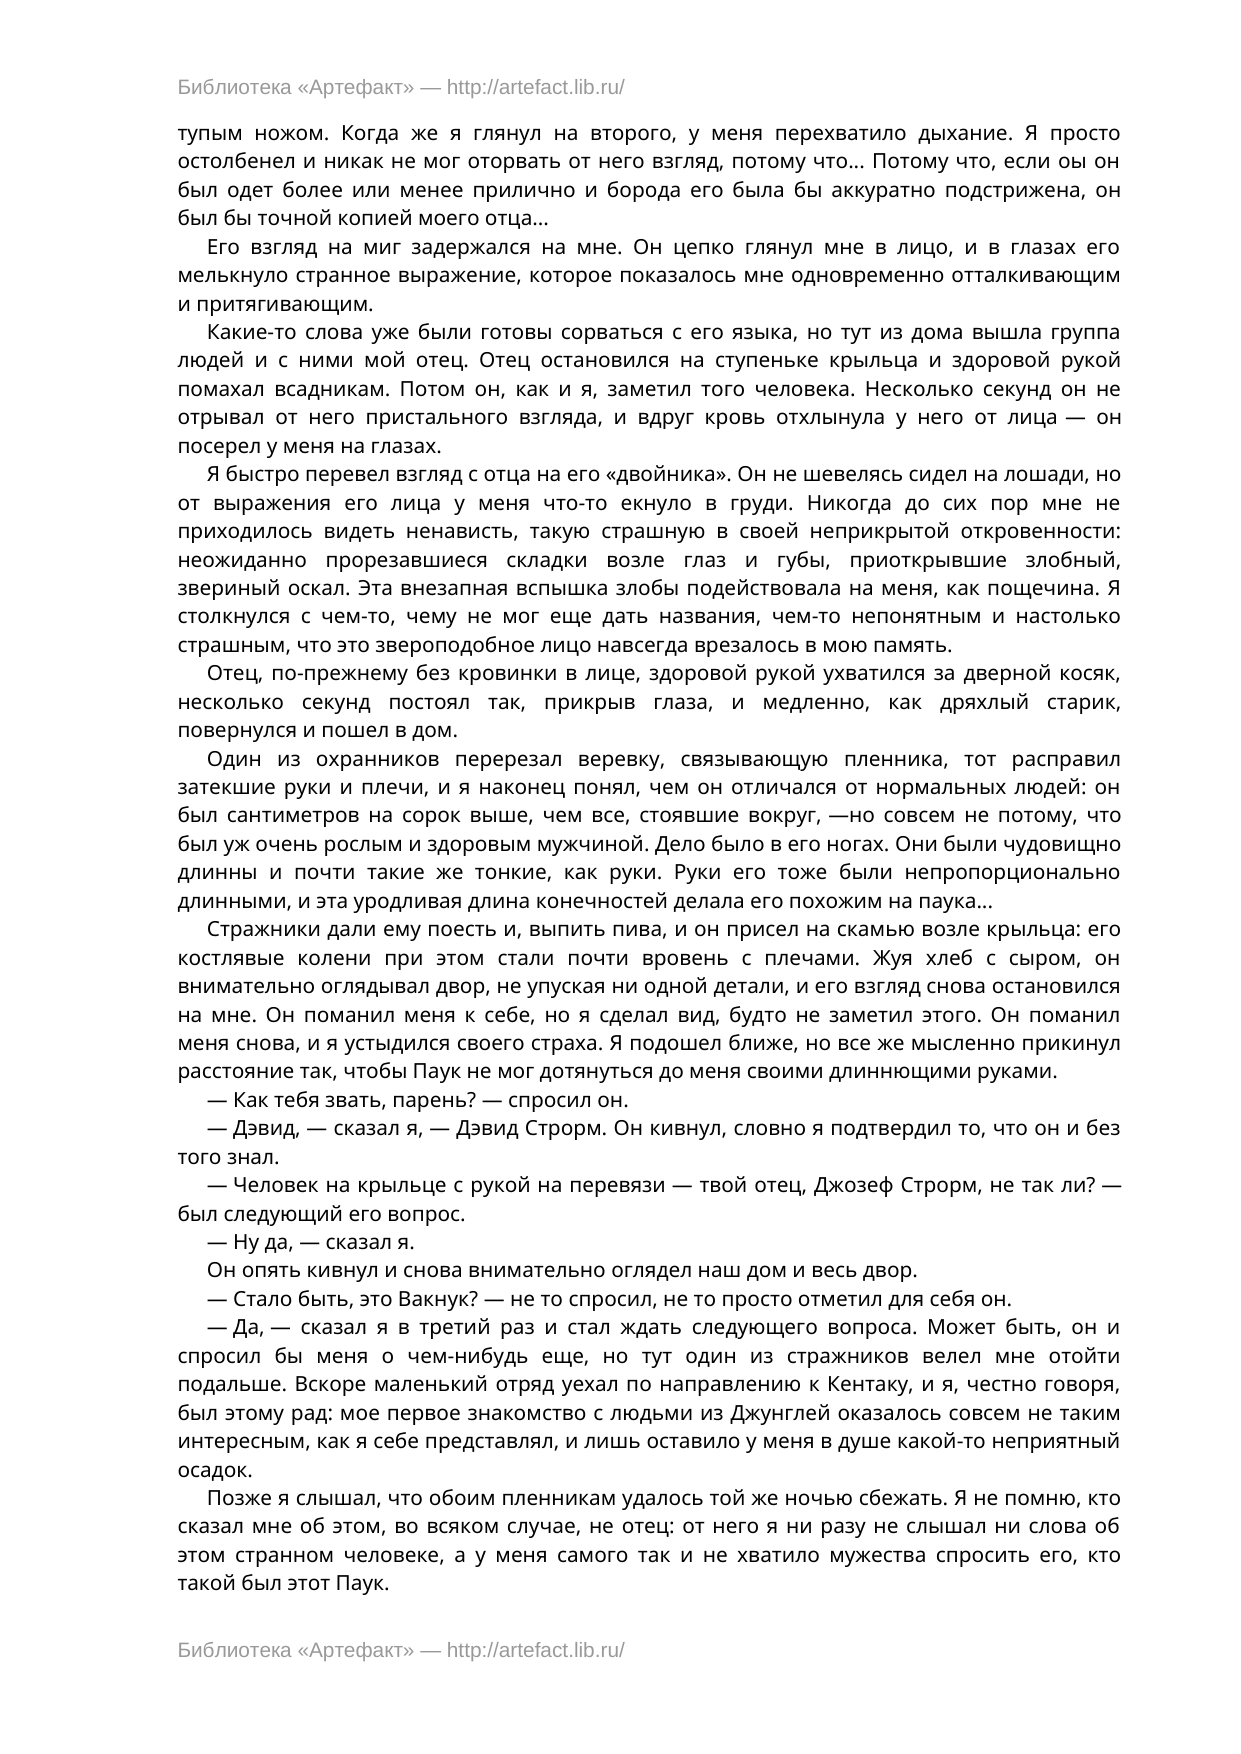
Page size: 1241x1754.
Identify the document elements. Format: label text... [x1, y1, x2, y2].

text — Стало быть, это Вакнук? — не то спросил, не то просто отметил для себя он. [177, 1284, 1122, 1312]
text Один из охранников перерезал веревку, связывающую пленника, тот расправил затекшие руки и плечи, и я наконец понял, чем он отличался от нормальных людей: он был сантиметров на сорок выше, чем все, стоявшие вокруг, —но совсем не потому, что был уж очень рослым и здоровым мужчиной. Дело было в его ногах. Они были чудовищно длинны и почти такие же тонкие, как руки. Руки его тоже были непропорционально длинными, и эта уродливая длина конечностей делала его похожим на паука... [177, 744, 1122, 914]
text — Ну да, — сказал я. [177, 1227, 1122, 1256]
text Какие-то слова уже были готовы сорваться с его языка, но тут из дома вышла группа людей и с ними мой отец. Отец остановился на ступеньке крыльца и здоровой рукой помахал всадникам. Потом он, как и я, заметил того человека. Несколько секунд он не отрывал от него пристального взгляда, и вдруг кровь отхлынула у него от лица — он посерел у меня на глазах. [177, 317, 1122, 459]
text — Да, — сказал я в третий раз и стал ждать следующего вопроса. Может быть, он и спросил бы меня о чем-нибудь еще, но тут один из стражников велел мне отойти подальше. Вскоре маленький отряд уехал по направлению к Кентаку, и я, честно говоря, был этому рад: мое первое знакомство с людьми из Джунглей оказалось совсем не таким интересным, как я себе представлял, и лишь оставило у меня в душе какой-то неприятный осадок. [177, 1312, 1122, 1483]
text Позже я слышал, что обоим пленникам удалось той же ночью сбежать. Я не помню, кто сказал мне об этом, во всяком случае, не отец: от него я ни разу не слышал ни слова об этом странном человеке, а у меня самого так и не хватило мужества спросить его, кто такой был этот Паук. [177, 1483, 1122, 1597]
text Стражники дали ему поесть и, выпить пива, и он присел на скамью возле крыльца: его костлявые колени при этом стали почти вровень с плечами. Жуя хлеб с сыром, он внимательно оглядывал двор, не упуская ни одной детали, и его взгляд снова остановился на мне. Он поманил меня к себе, но я сделал вид, будто не заметил этого. Он поманил меня снова, и я устыдился своего страха. Я подошел ближе, но все же мысленно прикинул расстояние так, чтобы Паук не мог дотянуться до меня своими длиннющими руками. [177, 914, 1122, 1085]
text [177, 118, 1122, 232]
text — Человек на крыльце с рукой на перевязи — твой отец, Джозеф Строрм, не так ли? — был следующий его вопрос. [177, 1170, 1122, 1227]
text Я быстро перевел взгляд с отца на его «двойника». Он не шевелясь сидел на лошади, но от выражения его лица у меня что-то екнуло в груди. Никогда до сих пор мне не приходилось видеть ненависть, такую страшную в своей неприкрытой откровенности: неожиданно прорезавшиеся складки возле глаз и губы, приоткрывшие злобный, звериный оскал. Эта внезапная вспышка злобы подействовала на меня, как пощечина. Я столкнулся с чем-то, чему не мог еще дать названия, чем-то непонятным и настолько страшным, что это звероподобное лицо навсегда врезалось в мою память. [177, 459, 1122, 658]
text Его взгляд на миг задержался на мне. Он цепко глянул мне в лицо, и в глазах его мелькнуло странное выражение, которое показалось мне одновременно отталкивающим и притягивающим. [177, 232, 1122, 317]
text Он опять кивнул и снова внимательно оглядел наш дом и весь двор. [177, 1256, 1122, 1284]
text — Дэвид, — сказал я, — Дэвид Строрм. Он кивнул, словно я подтвердил то, что он и без того знал. [177, 1113, 1122, 1170]
text — Как тебя звать, парень? — спросил он. [177, 1085, 1122, 1113]
text Отец, по-прежнему без кровинки в лице, здоровой рукой ухватился за дверной косяк, несколько секунд постоял так, прикрыв глаза, и медленно, как дряхлый старик, повернулся и пошел в дом. [177, 658, 1122, 744]
